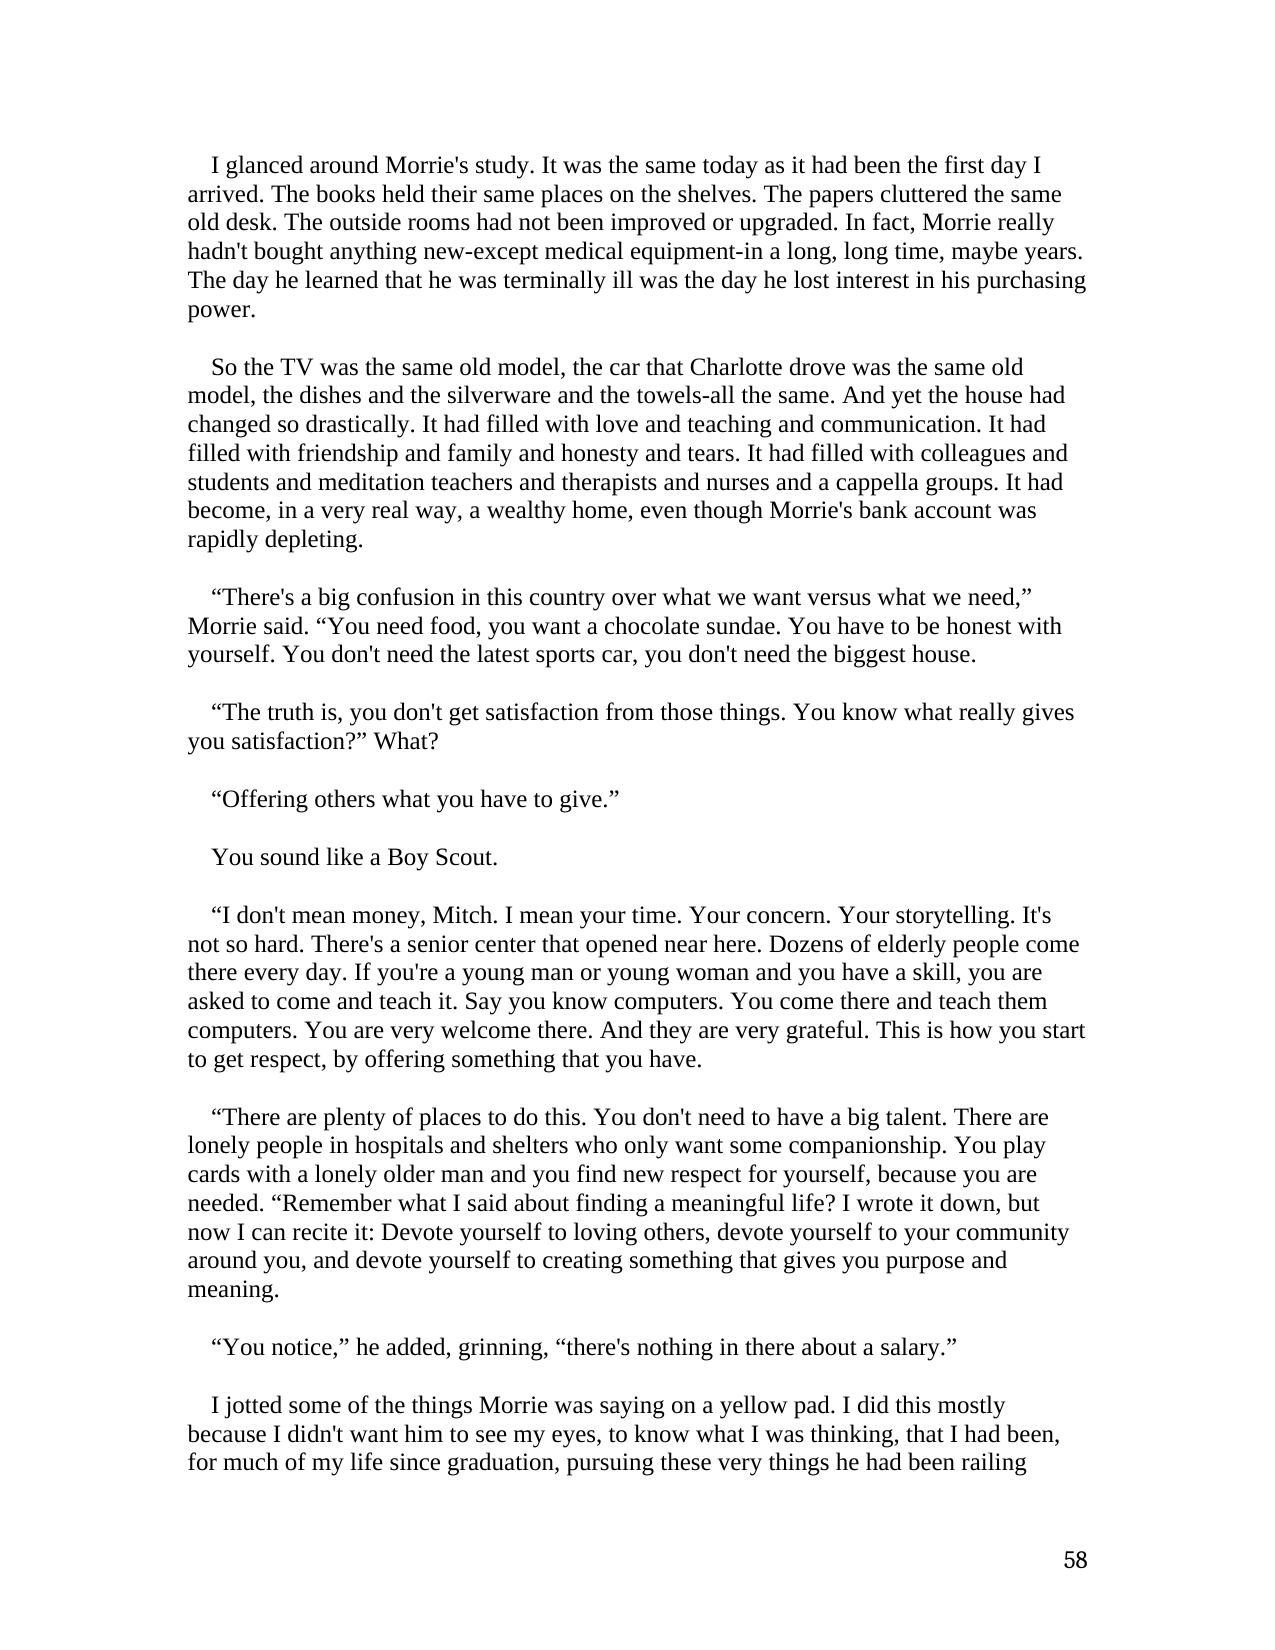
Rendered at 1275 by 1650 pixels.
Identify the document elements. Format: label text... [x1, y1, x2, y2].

text “You notice,” he added, grinning, “there's nothing in there about a salary.” [187, 1332, 1087, 1361]
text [187, 1390, 1087, 1476]
text “Offering others what you have to give.” [187, 784, 1087, 813]
text You sound like a Boy Scout. [187, 842, 1087, 871]
text “There's a big confusion in this country over what we want versus what we need,” Morrie said. “You need food, you want a chocolate sundae. You have to be honest with yourself. You don't need the latest sports car, you don't need the biggest house. [187, 582, 1087, 668]
text I glanced around Morrie's study. It was the same today as it had been the first day I arrived. The books held their same places on the shelves. The papers cluttered the same old desk. The outside rooms had not been improved or upgraded. In fact, Morrie really hadn't bought anything new-except medical equipment-in a long, long time, maybe years. The day he learned that he was terminally ill was the day he lost interest in his purchasing power. [187, 150, 1087, 322]
text “The truth is, you don't get satisfaction from those things. You know what really gives you satisfaction?” What? [187, 697, 1087, 755]
text So the TV was the same old model, the car that Charlotte drove was the same old model, the dishes and the silverware and the towels-all the same. And yet the house had changed so drastically. It had filled with love and teaching and communication. It had filled with friendship and family and honesty and tears. It had filled with colleagues and students and meditation teachers and therapists and nurses and a cappella groups. It had become, in a very real way, a wealthy home, even though Morrie's bank account was rapidly depleting. [187, 352, 1087, 553]
text “There are plenty of places to do this. You don't need to have a big talent. There are lonely people in hospitals and shelters who only want some companionship. You play cards with a lonely older man and you find new respect for yourself, because you are needed. “Remember what I said about finding a meaningful life? I wrote it down, but now I can recite it: Devote yourself to loving others, devote yourself to your community around you, and devote yourself to creating something that gives you purpose and meaning. [187, 1102, 1087, 1303]
text “I don't mean money, Mitch. I mean your time. Your concern. Your storytelling. It's not so hard. There's a senior center that opened near here. Dozens of elderly people come there every day. If you're a young man or young woman and you have a skill, you are asked to come and teach it. Say you know computers. You come there and teach them computers. You are very welcome there. And they are very grateful. This is how you start to get respect, by offering something that you have. [187, 900, 1087, 1072]
